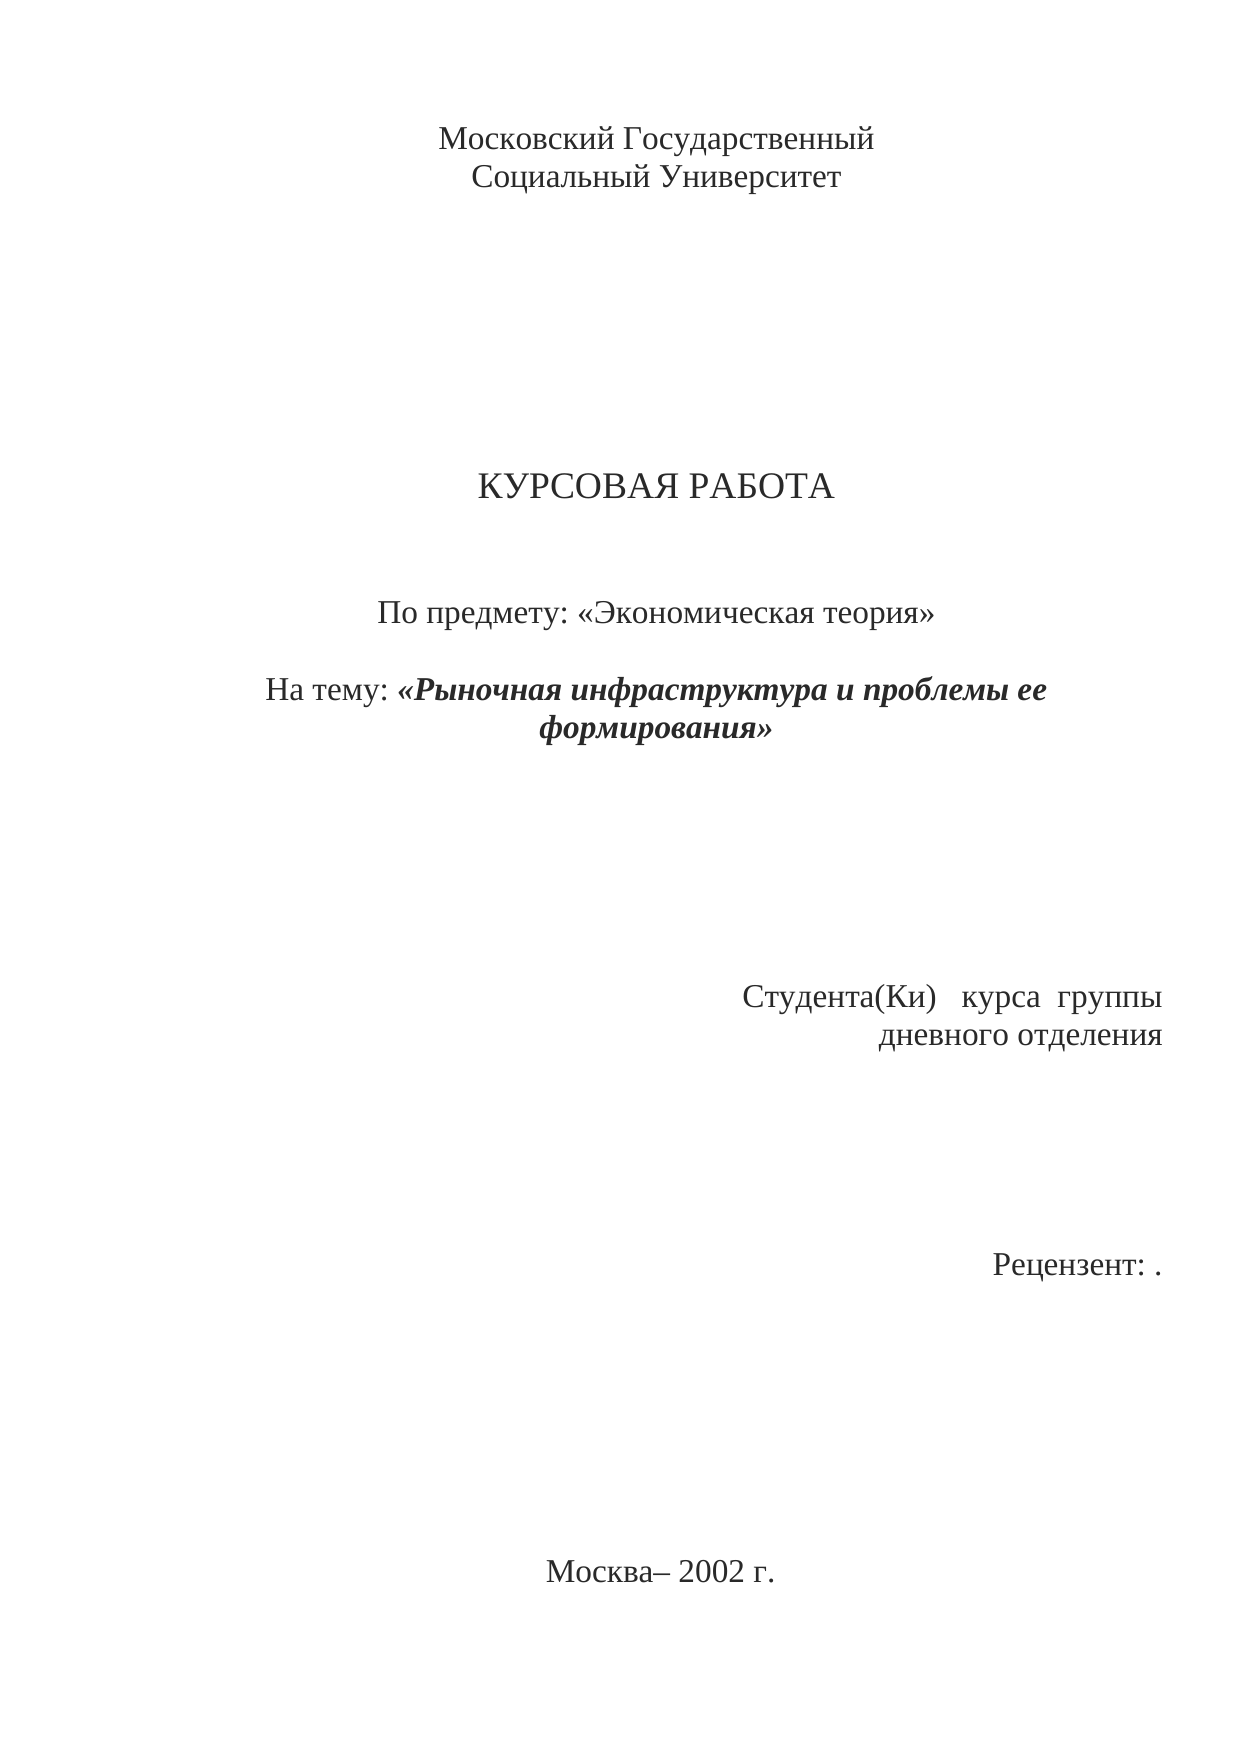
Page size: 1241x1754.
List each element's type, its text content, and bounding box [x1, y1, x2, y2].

text дневного отделения [150, 1014, 1162, 1052]
title Социальный Университет [150, 156, 1162, 195]
text Рецензент: . [150, 1244, 1162, 1282]
title По предмету: «Экономическая теория» [150, 592, 1162, 631]
text Москва– . [150, 1551, 1162, 1589]
title На тему: «Рыночная инфраструктура и проблемы ее формирования» [150, 669, 1162, 746]
text Студента(Ки) курса группы [150, 976, 1162, 1014]
title Курсовая работа [150, 463, 1162, 506]
title Московский Государственный [150, 118, 1162, 156]
